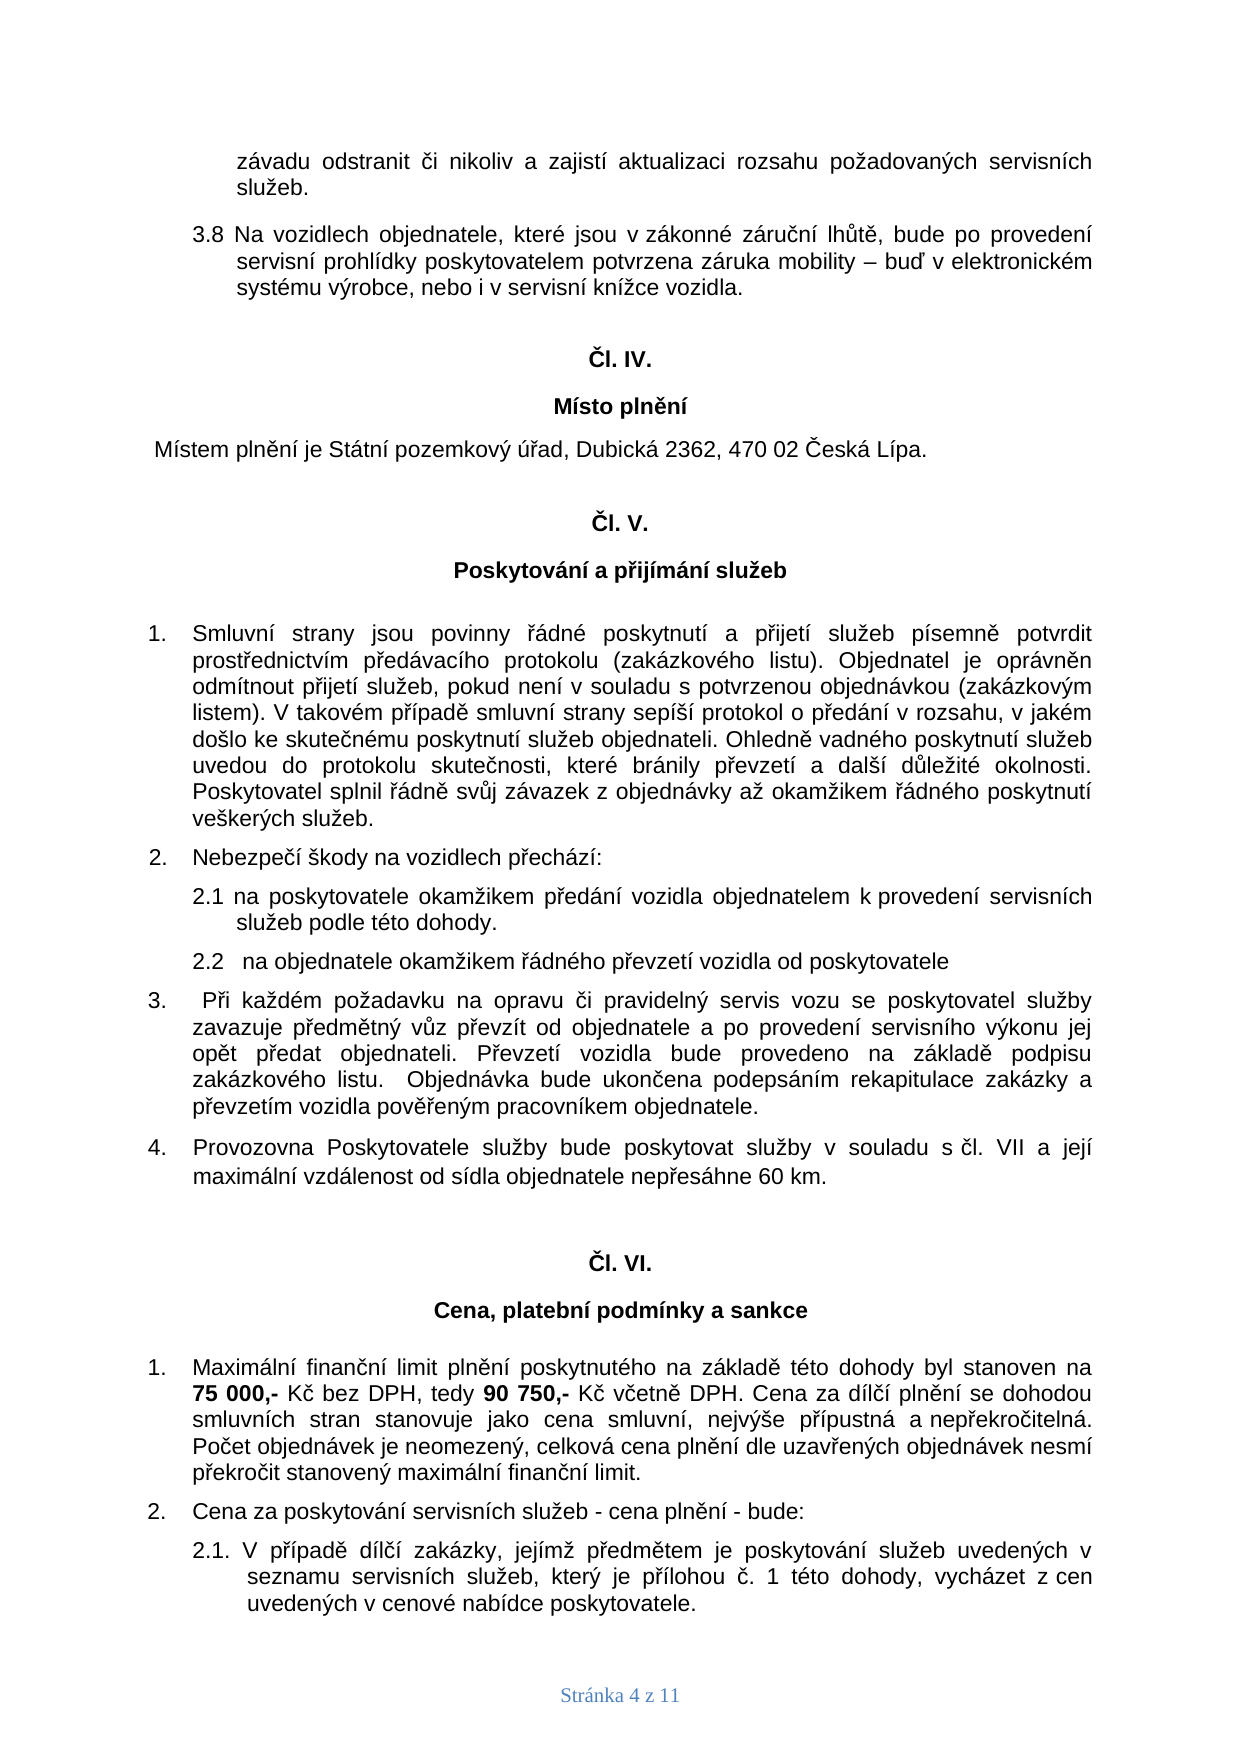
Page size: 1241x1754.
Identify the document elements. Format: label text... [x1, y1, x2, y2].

text Čl. IV. [148, 346, 1092, 372]
text 2.1 na poskytovatele okamžikem předání vozidla objednatelem k provedení servisních služeb podle této dohody. [192, 883, 1092, 936]
text 2.1. V případě dílčí zakázky, jejímž předmětem je poskytování služeb uvedených v seznamu servisních služeb, který je přílohou č. 1 této dohody, vycházet z cen uvedených v cenové nabídce poskytovatele. [192, 1537, 1092, 1616]
text 1. Maximální finanční limit plnění poskytnutého na základě této dohody byl stanoven na 75 000,- Kč bez DPH, tedy 90 750,- Kč včetně DPH. Cena za dílčí plnění se dohodou smluvních stran stanovuje jako cena smluvní, nejvýše přípustná a nepřekročitelná. Počet objednávek je neomezený, celková cena plnění dle uzavřených objednávek nesmí překročit stanovený maximální finanční limit. [147, 1354, 1092, 1485]
text 3.8 Na vozidlech objednatele, které jsou v zákonné záruční lhůtě, bude po provedení servisní prohlídky poskytovatelem potvrzena záruka mobility – buď v elektronickém systému výrobce, nebo i v servisní knížce vozidla. [192, 221, 1092, 300]
text Čl. V. [148, 509, 1092, 536]
text 3. Při každém požadavku na opravu či pravidelný servis vozu se poskytovatel služby zavazuje předmětný vůz převzít od objednatele a po provedení servisního výkonu jej opět předat objednateli. Převzetí vozidla bude provedeno na základě podpisu zakázkového listu. Objednávka bude ukončena podepsáním rekapitulace zakázky a převzetím vozidla pověřeným pracovníkem objednatele. [148, 987, 1092, 1119]
text Cena, platební podmínky a sankce [149, 1297, 1092, 1323]
text 2. Nebezpečí škody na vozidlech přechází: [148, 844, 1092, 870]
text 1. Smluvní strany jsou povinny řádné poskytnutí a přijetí služeb písemně potvrdit prostřednictvím předávacího protokolu (zakázkového listu). Objednatel je oprávněn odmítnout přijetí služeb, pokud není v souladu s potvrzenou objednávkou (zakázkovým listem). V takovém případě smluvní strany sepíší protokol o předání v rozsahu, v jakém došlo ke skutečnému poskytnutí služeb objednateli. Ohledně vadného poskytnutí služeb uvedou do protokolu skutečnosti, které bránily převzetí a další důležité okolnosti. Poskytovatel splnil řádně svůj závazek z objednávky až okamžikem řádného poskytnutí veškerých služeb. [148, 620, 1092, 831]
text Místo plnění [148, 393, 1092, 420]
list Provozovna Poskytovatele služby bude poskytovat služby v souladu s čl. VII a její maximální vzdálenost od sídla objednatele nepřesáhne 60 km. [148, 1132, 1092, 1190]
list na objednatele okamžikem řádného převzetí vozidla od poskytovatele [192, 948, 1092, 974]
text 2. Cena za poskytování servisních služeb - cena plnění - bude: [147, 1498, 1092, 1524]
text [192, 148, 1092, 200]
subtitle Poskytování a přijímání služeb [0, 557, 1092, 583]
text Místem plnění je Státní pozemkový úřad, Dubická 2362, 470 02 Česká Lípa. [148, 436, 1092, 462]
text Čl. VI. [148, 1249, 1092, 1276]
